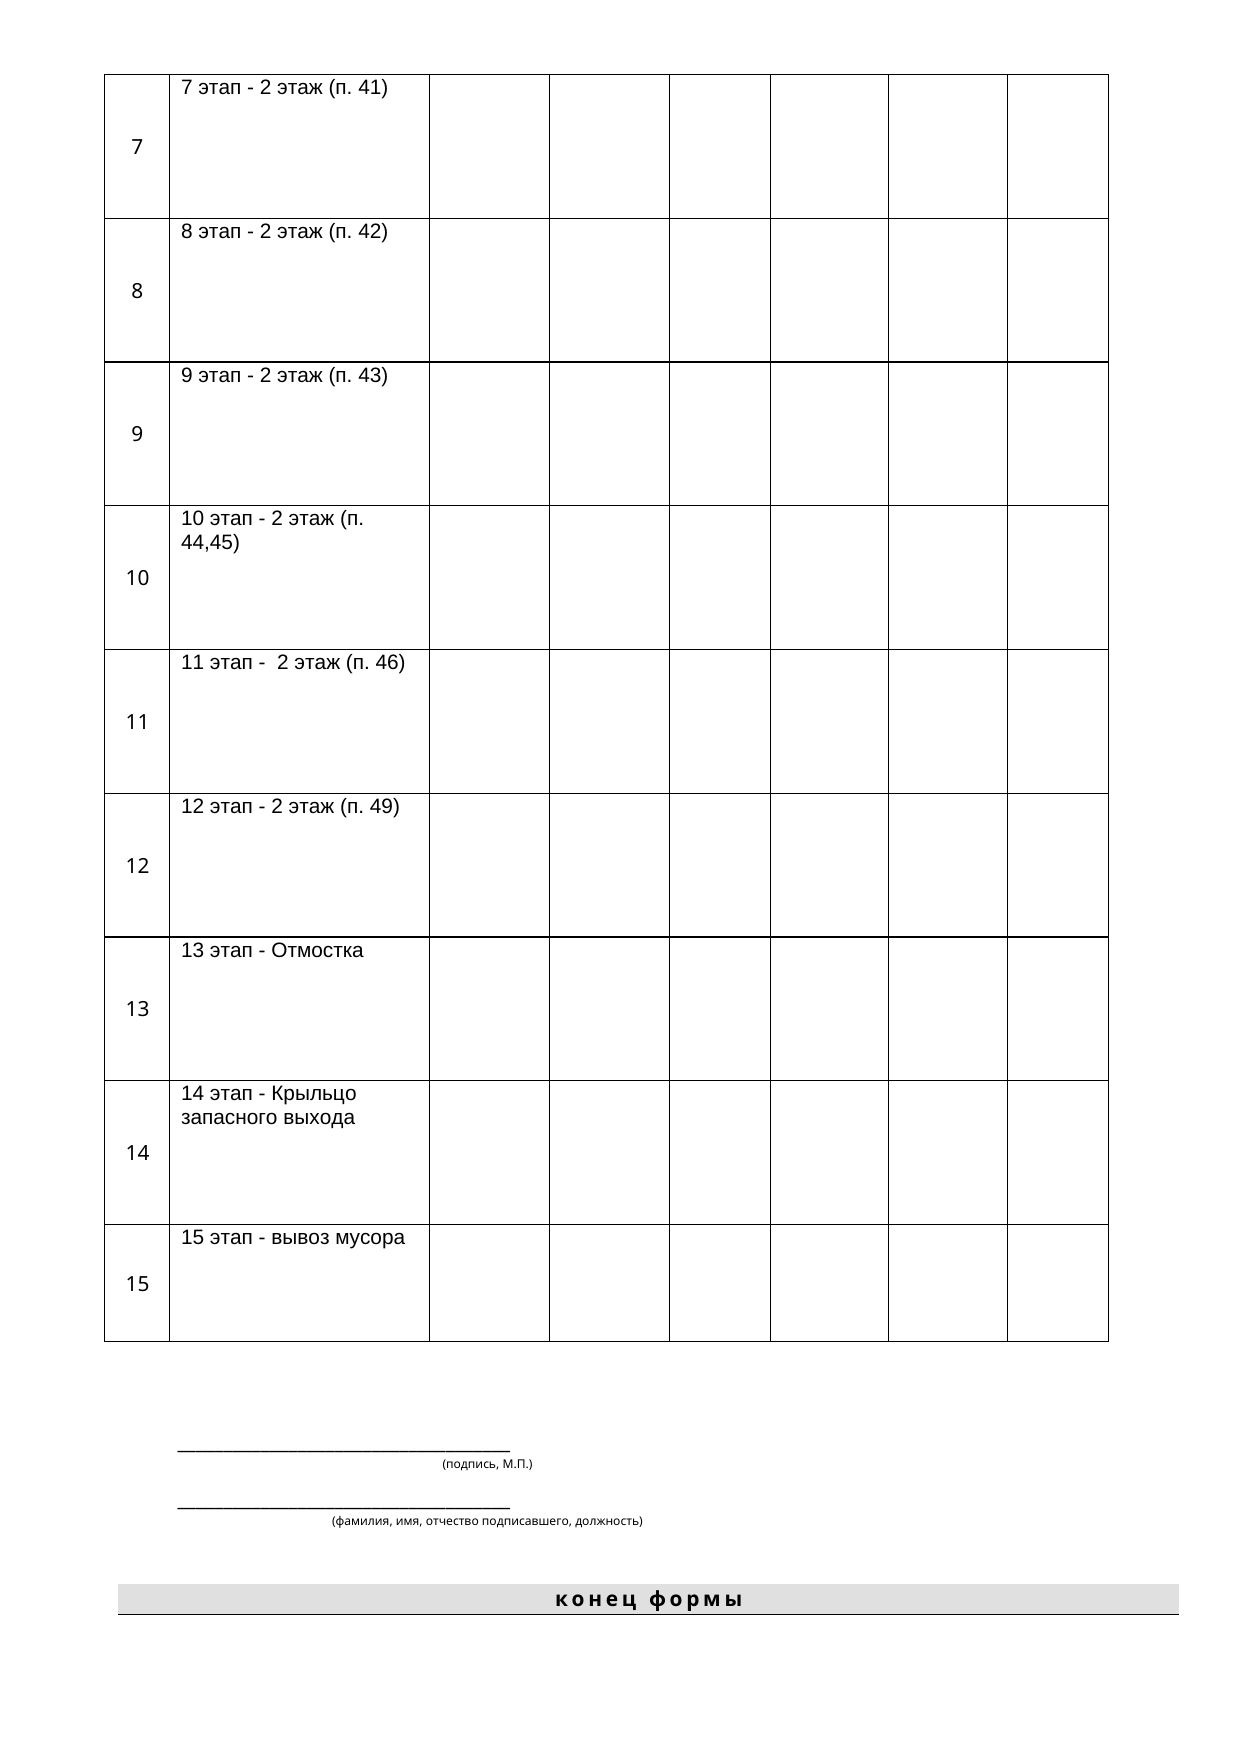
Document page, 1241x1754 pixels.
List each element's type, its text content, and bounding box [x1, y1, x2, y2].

table_cell 8 этап - 2 этаж (п. 42) [170, 219, 429, 361]
table_cell 12 [105, 794, 169, 936]
table_cell [771, 1081, 888, 1224]
table_cell 7 [105, 75, 169, 218]
table_cell [771, 1225, 888, 1341]
table_cell [430, 219, 498, 361]
table_cell 14 [105, 1081, 169, 1224]
text ____________________________________ [118, 1427, 1181, 1456]
table_cell [642, 1081, 669, 1224]
table_cell [499, 1081, 549, 1224]
table_cell [430, 794, 498, 936]
table_cell [771, 650, 888, 793]
table_cell [670, 75, 770, 218]
table_cell [889, 650, 1007, 793]
table_cell [550, 1081, 642, 1224]
table_cell [771, 363, 888, 505]
table_cell [550, 363, 642, 505]
table_cell [430, 75, 498, 218]
table_cell [1008, 219, 1108, 361]
table_cell [670, 506, 770, 649]
table_cell [889, 794, 1007, 936]
table_cell [499, 363, 549, 505]
table_cell [642, 75, 669, 218]
table_cell [889, 1225, 1007, 1341]
table_cell [430, 1081, 498, 1224]
table_cell [771, 75, 888, 218]
table_cell [642, 794, 669, 936]
table_cell [771, 938, 888, 1080]
table_cell [550, 938, 642, 1080]
table_cell [499, 794, 549, 936]
table_cell [1008, 363, 1108, 505]
table_cell [889, 506, 1007, 649]
table_cell [670, 1225, 770, 1341]
table_cell 11 этап - 2 этаж (п. 46) [170, 650, 429, 793]
text конец формы [118, 1584, 1179, 1614]
table_cell [771, 794, 888, 936]
table_cell [642, 363, 669, 505]
table_cell [771, 219, 888, 361]
table_cell [499, 75, 549, 218]
table_cell [670, 1081, 770, 1224]
table_cell 14 этап - Крыльцо запасного выхода [170, 1081, 429, 1224]
table_cell [670, 650, 770, 793]
table_cell [550, 75, 642, 218]
table_cell 12 этап - 2 этаж (п. 49) [170, 794, 429, 936]
table_cell [642, 938, 669, 1080]
table_cell [499, 938, 549, 1080]
table_cell [499, 506, 549, 649]
table_cell 9 этап - 2 этаж (п. 43) [170, 363, 429, 505]
table_cell 10 этап - 2 этаж (п. 44,45) [170, 506, 429, 649]
table_cell [1008, 938, 1108, 1080]
table_cell [550, 794, 642, 936]
table_cell [430, 938, 498, 1080]
table_cell [771, 506, 888, 649]
text (фамилия, имя, отчество подписавшего, должность) [118, 1513, 797, 1541]
table_cell [550, 1225, 669, 1341]
table_cell 15 [105, 1225, 169, 1341]
table_cell 8 [105, 219, 169, 361]
table_cell [642, 219, 669, 361]
table_cell [499, 650, 549, 793]
table_cell [1008, 506, 1108, 649]
table_cell [670, 363, 770, 505]
table_cell [889, 938, 1007, 1080]
table_cell 13 этап - Отмостка [170, 938, 429, 1080]
table_cell [430, 650, 498, 793]
table_cell 10 [105, 506, 169, 649]
table_cell [550, 650, 642, 793]
table_cell [430, 1225, 549, 1341]
table_cell [642, 506, 669, 649]
text ____________________________________ [118, 1484, 1181, 1513]
table_cell [550, 506, 642, 649]
table_cell [889, 219, 1007, 361]
table_cell [1008, 650, 1108, 793]
table_cell [550, 219, 642, 361]
table_cell [670, 938, 770, 1080]
table_cell [1008, 794, 1108, 936]
table_cell [670, 794, 770, 936]
table_cell [430, 506, 498, 649]
table_cell [889, 75, 1007, 218]
text (подпись, М.П.) [118, 1456, 797, 1484]
table_cell 7 этап - 2 этаж (п. 41) [170, 75, 429, 218]
table_cell 9 [105, 363, 169, 505]
table_cell [1008, 1081, 1108, 1224]
table_cell [642, 650, 669, 793]
table_cell [499, 219, 549, 361]
table_cell [889, 1081, 1007, 1224]
table_cell [1008, 1225, 1108, 1341]
table_cell [670, 219, 770, 361]
table_cell 15 этап - вывоз мусора [170, 1225, 429, 1341]
table_cell [430, 363, 498, 505]
table_cell 13 [105, 938, 169, 1080]
table_cell 11 [105, 650, 169, 793]
table_cell [1008, 75, 1108, 218]
table_cell [889, 363, 1007, 505]
